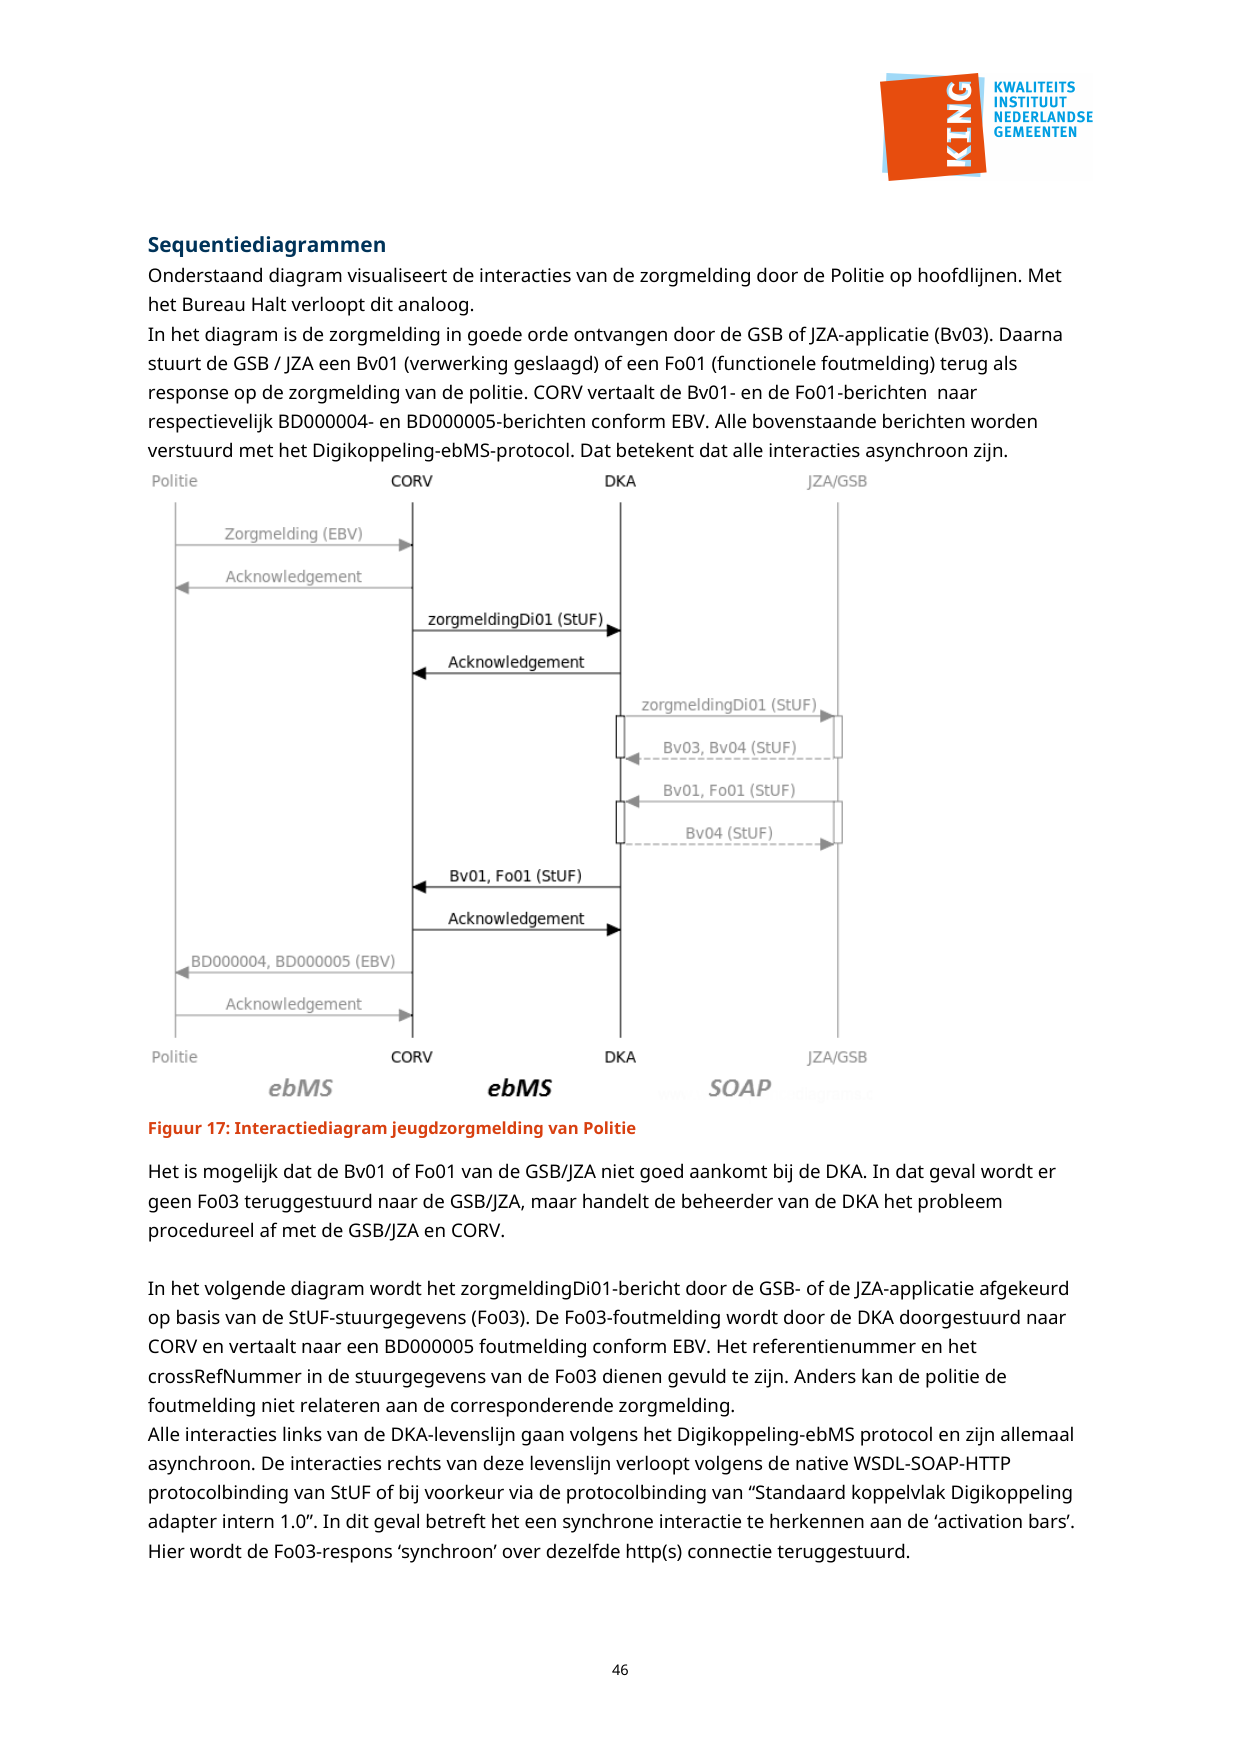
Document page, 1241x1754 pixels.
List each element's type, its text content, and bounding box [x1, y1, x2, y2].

picture [880, 73, 1093, 181]
text Het is mogelijk dat de Bv01 of Fo01 van de GSB/JZA niet goed aankomt bij de DKA. In dat geval wordt er geen Fo03 teruggestuurd naar de GSB/JZA, maar handelt de beheerder van de DKA het probleem procedureel af met de GSB/JZA en CORV. [148, 1155, 1092, 1243]
text Sequentiediagrammen [148, 207, 1092, 259]
picture [147, 463, 873, 1112]
text Figuur 17: Interactiediagram jeugdzorgmelding van Politie [148, 1111, 1092, 1141]
text Alle interacties links van de DKA-levenslijn gaan volgens het Digikoppeling-ebMS protocol en zijn allemaal asynchroon. De interacties rechts van deze levenslijn verloopt volgens de native WSDL-SOAP-HTTP protocolbinding van StUF of bij voorkeur via de protocolbinding van “Standaard koppelvlak Digikoppeling adapter intern 1.0”. In dit geval betreft het een synchrone interactie te herkennen aan de ‘activation bars’. Hier wordt de Fo03-respons ‘synchroon’ over dezelfde http(s) connectie teruggestuurd. [148, 1418, 1092, 1563]
text In het volgende diagram wordt het zorgmeldingDi01-bericht door de GSB- of de JZA-applicatie afgekeurd op basis van de StUF-stuurgegevens (Fo03). De Fo03-foutmelding wordt door de DKA doorgestuurd naar CORV en vertaalt naar een BD000005 foutmelding conform EBV. Het referentienummer en het crossRefNummer in de stuurgegevens van de Fo03 dienen gevuld te zijn. Anders kan de politie de foutmelding niet relateren aan de corresponderende zorgmelding. [148, 1272, 1092, 1418]
text Onderstaand diagram visualiseert de interacties van de zorgmelding door de Politie op hoofdlijnen. Met het Bureau Halt verloopt dit analoog. [148, 259, 1092, 317]
text In het diagram is de zorgmelding in goede orde ontvangen door de GSB of JZA-applicatie (Bv03). Daarna stuurt de GSB / JZA een Bv01 (verwerking geslaagd) of een Fo01 (functionele foutmelding) terug als response op de zorgmelding van de politie. CORV vertaalt de Bv01- en de Fo01-berichten naar respectievelijk BD000004- en BD000005-berichten conform EBV. Alle bovenstaande berichten worden verstuurd met het Digikoppeling-ebMS-protocol. Dat betekent dat alle interacties asynchroon zijn. [148, 317, 1092, 463]
